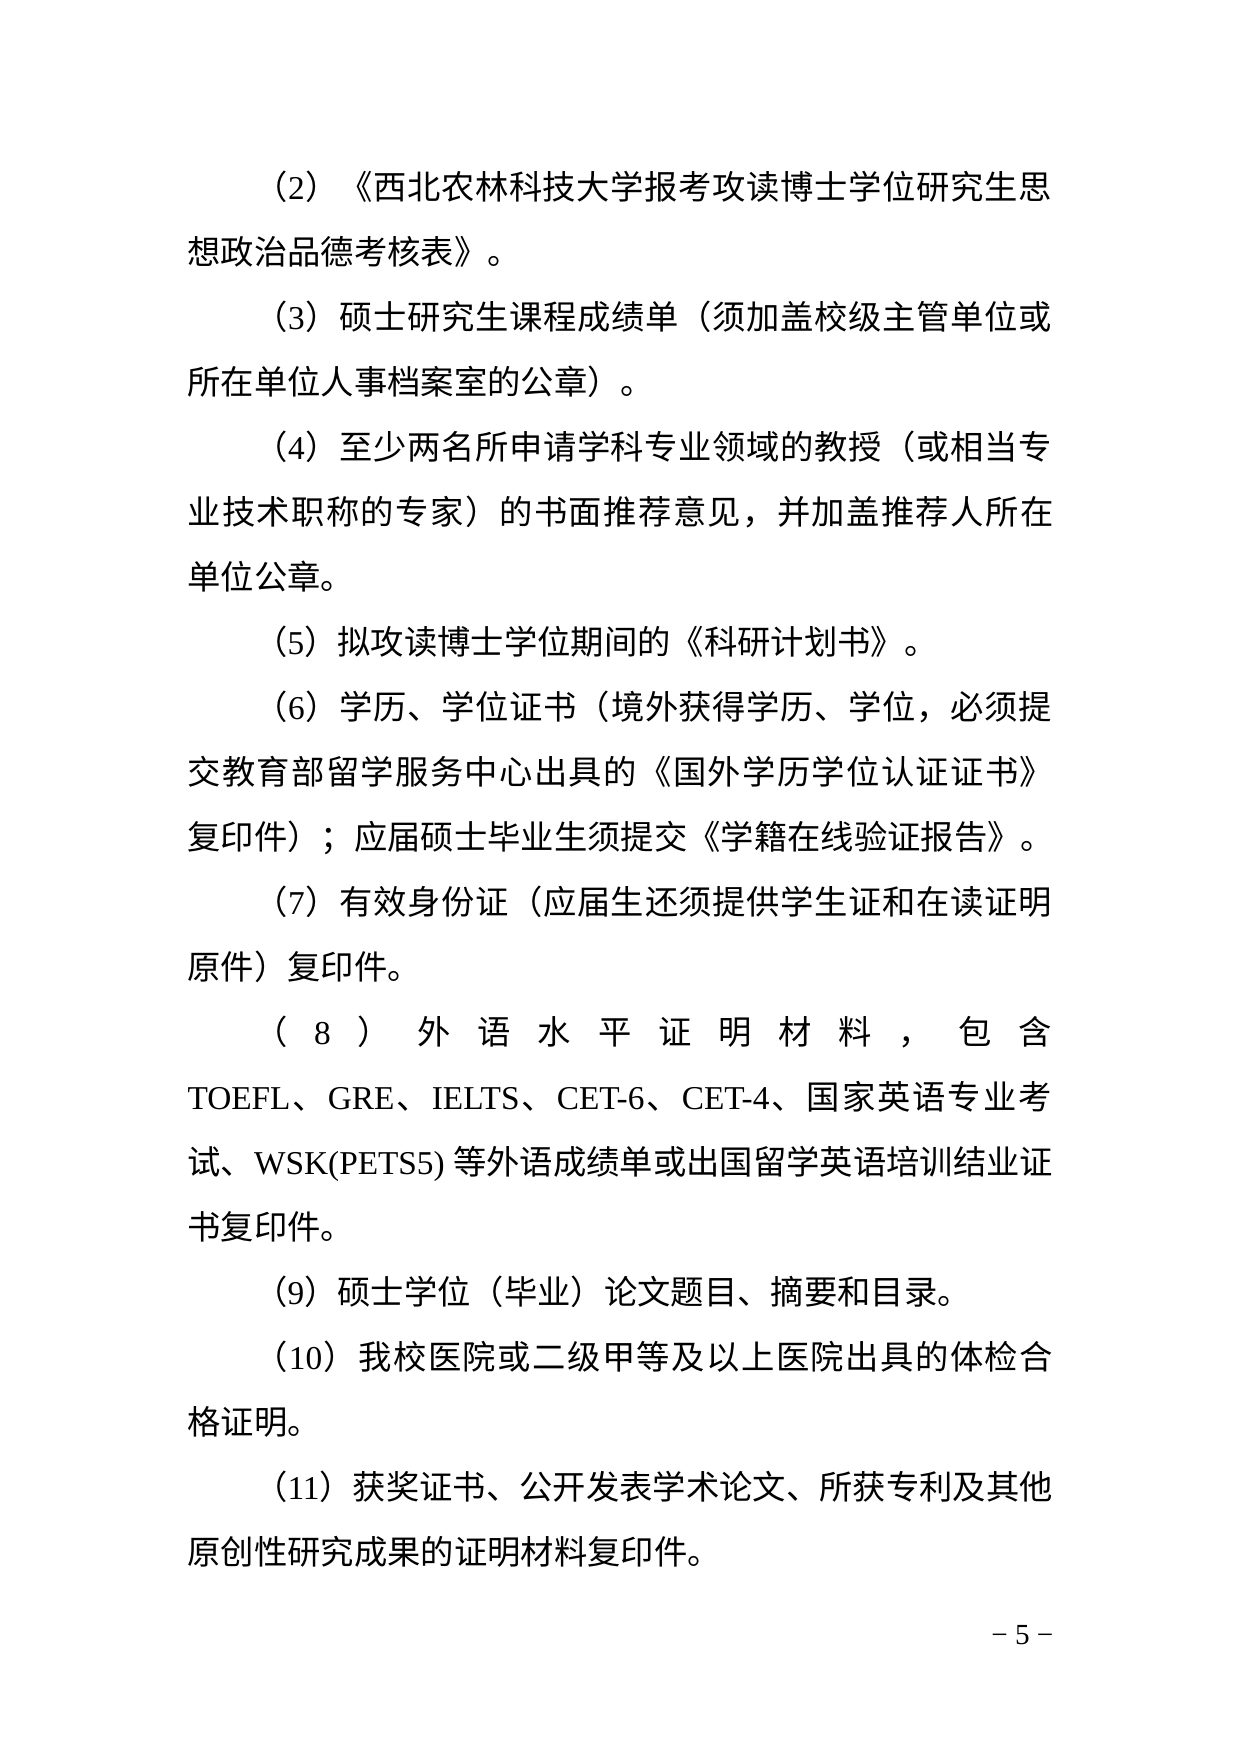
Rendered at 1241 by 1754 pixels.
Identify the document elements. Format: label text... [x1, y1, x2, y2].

text （7）有效身份证（应届生还须提供学生证和在读证明原件）复印件。 [187, 867, 1053, 997]
text （2）《西北农林科技大学报考攻读博士学位研究生思想政治品德考核表》。 [187, 152, 1053, 282]
text （10）我校医院或二级甲等及以上医院出具的体检合格证明。 [187, 1322, 1053, 1452]
text （6）学历、学位证书（境外获得学历、学位，必须提交教育部留学服务中心出具的《国外学历学位认证证书》复印件）；应届硕士毕业生须提交《学籍在线验证报告》。 [187, 672, 1053, 867]
text （4）至少两名所申请学科专业领域的教授（或相当专业技术职称的专家）的书面推荐意见，并加盖推荐人所在单位公章。 [187, 412, 1053, 607]
text （11）获奖证书、公开发表学术论文、所获专利及其他原创性研究成果的证明材料复印件。 [187, 1452, 1053, 1582]
text （9）硕士学位（毕业）论文题目、摘要和目录。 [187, 1257, 1053, 1322]
text （8）外语水平证明材料，包含TOEFL、GRE、IELTS、CET-6、CET-4、国家英语专业考试、WSK(PETS5) 等外语成绩单或出国留学英语培训结业证书复印件。 [187, 997, 1053, 1257]
text （5）拟攻读博士学位期间的《科研计划书》。 [187, 607, 1053, 672]
text （3）硕士研究生课程成绩单（须加盖校级主管单位或所在单位人事档案室的公章）。 [187, 282, 1053, 412]
